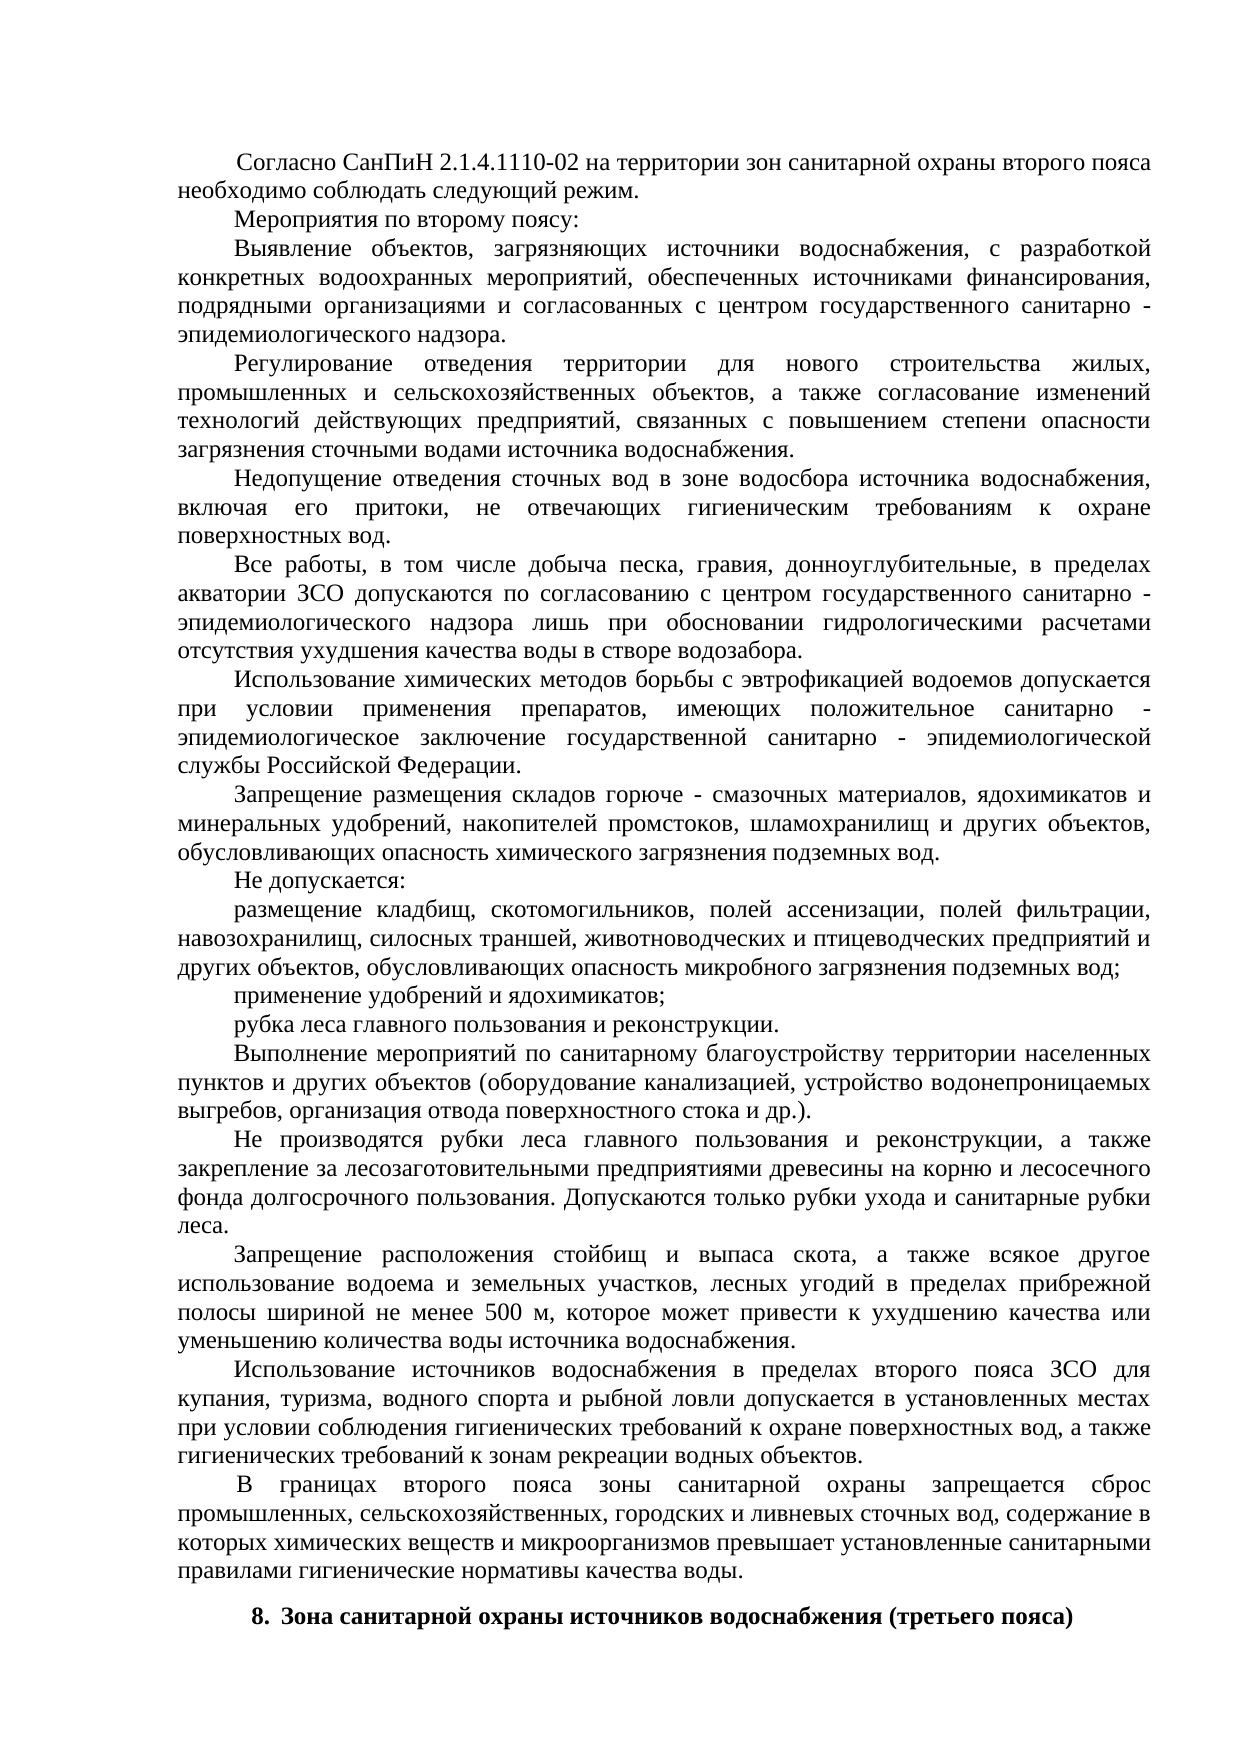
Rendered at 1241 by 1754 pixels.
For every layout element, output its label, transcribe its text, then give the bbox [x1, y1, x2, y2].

text Недопущение отведения сточных вод в зоне водосбора источника водоснабжения, включая его притоки, не отвечающих гигиеническим требованиям к охране поверхностных вод. [177, 463, 1152, 549]
text Использование источников водоснабжения в пределах второго пояса ЗСО для купания, туризма, водного спорта и рыбной ловли допускается в установленных местах при условии соблюдения гигиенических требований к охране поверхностных вод, а также гигиенических требований к зонам рекреации водных объектов. [177, 1354, 1152, 1469]
text размещение кладбищ, скотомогильников, полей ассенизации, полей фильтрации, навозохранилищ, силосных траншей, животноводческих и птицеводческих предприятий и других объектов, обусловливающих опасность микробного загрязнения подземных вод; [177, 894, 1152, 981]
text Использование химических методов борьбы с эвтрофикацией водоемов допускается при условии применения препаратов, имеющих положительное санитарно - эпидемиологическое заключение государственной санитарно - эпидемиологической службы Российской Федерации. [177, 664, 1152, 779]
text Выполнение мероприятий по санитарному благоустройству территории населенных пунктов и других объектов (оборудование канализацией, устройство водонепроницаемых выгребов, организация отвода поверхностного стока и др.). [177, 1038, 1152, 1124]
text В границах второго пояса зоны санитарной охраны запрещается сброс промышленных, сельскохозяйственных, городских и ливневых сточных вод, содержание в которых химических веществ и микроорганизмов превышает установленные санитарными правилами гигиенические нормативы качества воды. [177, 1469, 1152, 1584]
text рубка леса главного пользования и реконструкции. [177, 1009, 1152, 1038]
text Согласно СанПиН 2.1.4.1110-02 на территории зон санитарной охраны второго пояса необходимо соблюдать следующий режим. [177, 147, 1152, 204]
text Регулирование отведения территории для нового строительства жилых, промышленных и сельскохозяйственных объектов, а также согласование изменений технологий действующих предприятий, связанных с повышением степени опасности загрязнения сточными водами источника водоснабжения. [177, 348, 1152, 463]
text Не допускается: [177, 866, 1152, 894]
text Запрещение расположения стойбищ и выпаса скота, а также всякое другое использование водоема и земельных участков, лесных угодий в пределах прибрежной полосы шириной не менее 500 м, которое может привести к ухудшению качества или уменьшению количества воды источника водоснабжения. [177, 1239, 1152, 1354]
text Не производятся рубки леса главного пользования и реконструкции, а также закрепление за лесозаготовительными предприятиями древесины на корню и лесосечного фонда долгосрочного пользования. Допускаются только рубки ухода и санитарные рубки леса. [177, 1124, 1152, 1239]
text применение удобрений и ядохимикатов; [177, 981, 1152, 1009]
text Мероприятия по второму поясу: [177, 204, 1152, 233]
text Все работы, в том числе добыча песка, гравия, донноуглубительные, в пределах акватории ЗСО допускаются по согласованию с центром государственного санитарно - эпидемиологического надзора лишь при обосновании гидрологическими расчетами отсутствия ухудшения качества воды в створе водозабора. [177, 549, 1152, 664]
list Зона санитарной охраны источников водоснабжения (третьего пояса) [177, 1601, 1152, 1630]
text Выявление объектов, загрязняющих источники водоснабжения, с разработкой конкретных водоохранных мероприятий, обеспеченных источниками финансирования, подрядными организациями и согласованных с центром государственного санитарно - эпидемиологического надзора. [177, 233, 1152, 348]
text Запрещение размещения складов горюче - смазочных материалов, ядохимикатов и минеральных удобрений, накопителей промстоков, шламохранилищ и других объектов, обусловливающих опасность химического загрязнения подземных вод. [177, 779, 1152, 866]
